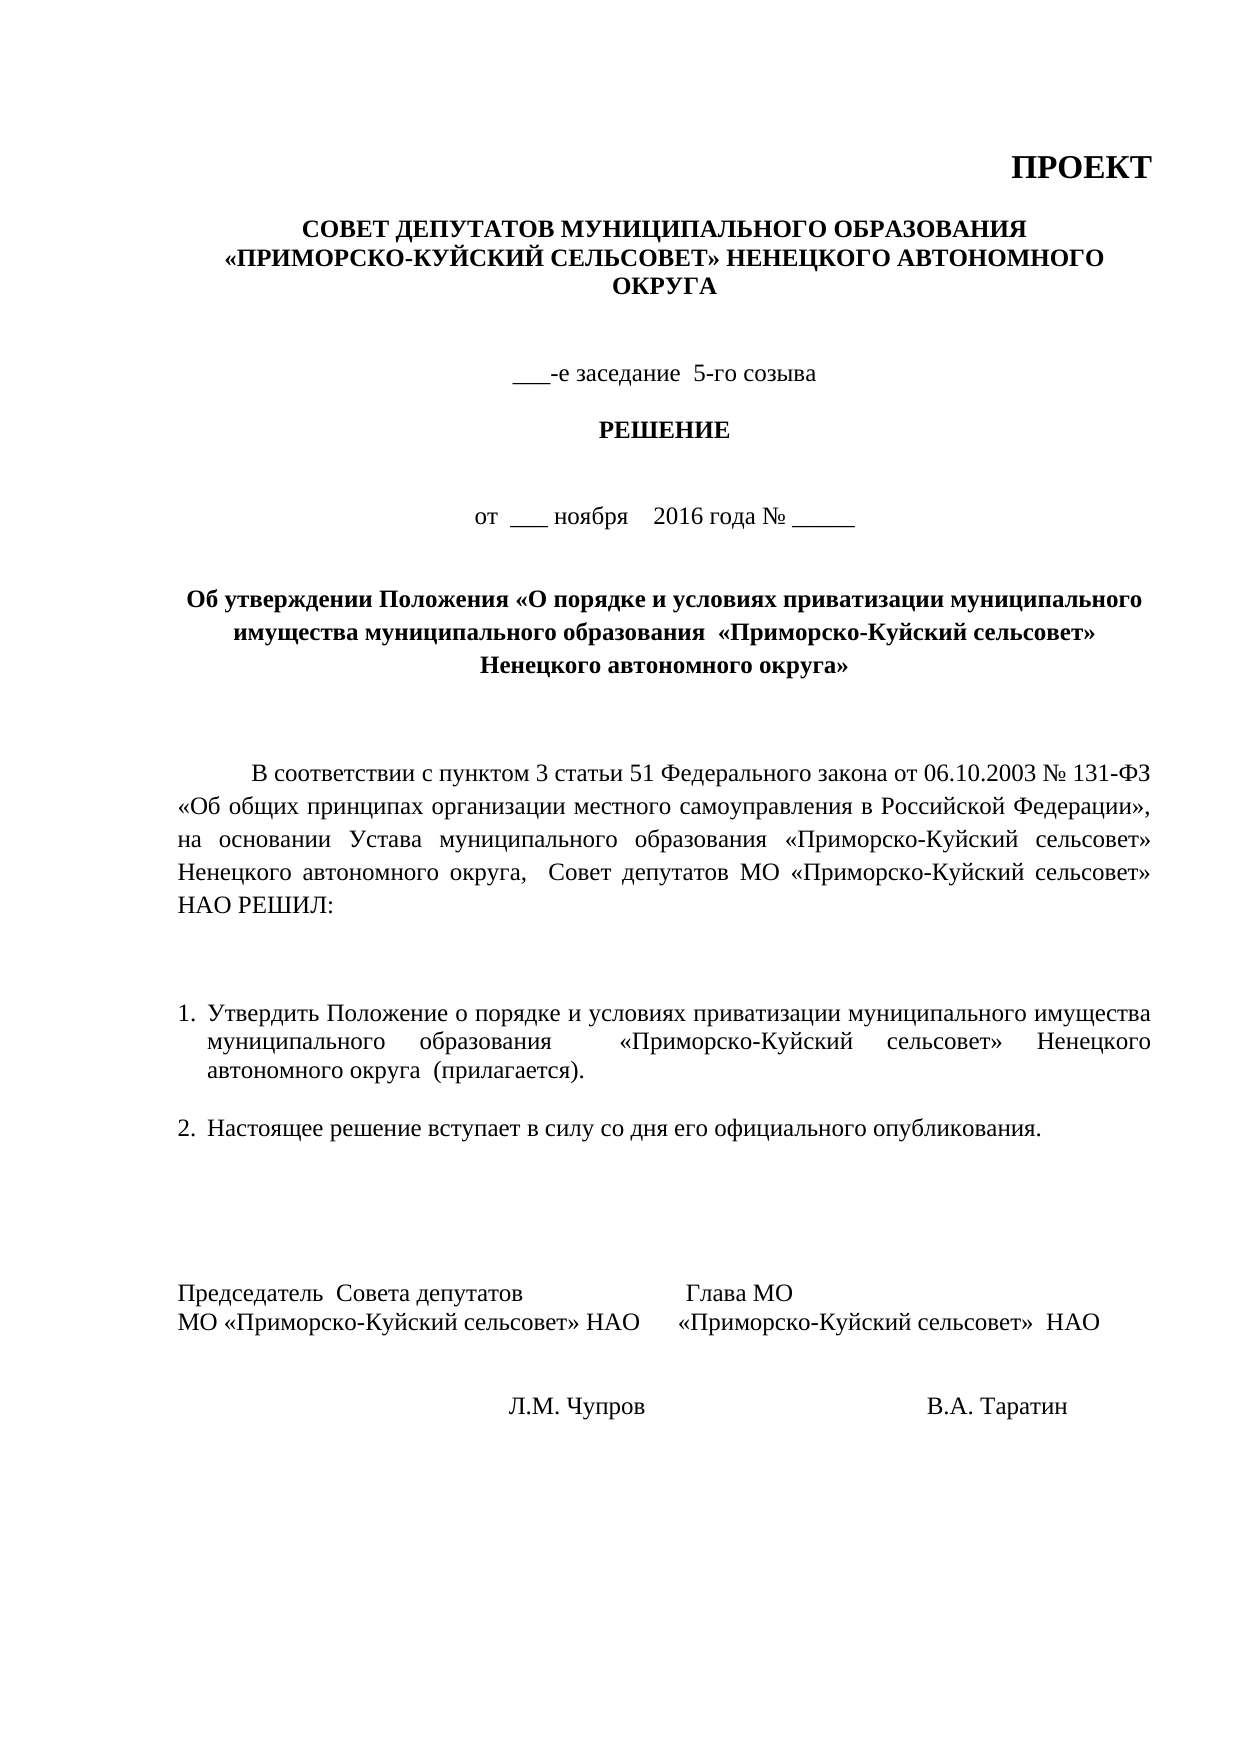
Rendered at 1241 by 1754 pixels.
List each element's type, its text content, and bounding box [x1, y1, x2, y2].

text ПРОЕКТ [177, 118, 1152, 185]
list Утвердить Положение о порядке и условиях приватизации муниципального имущества муниципального образования «Приморско-Куйский сельсовет» Ненецкого автономного округа (прилагается). [177, 998, 1152, 1084]
title от ___ ноября 2016 года № _____ [177, 501, 1152, 530]
text «ПРИМОРСКО-КУЙСКИЙ СЕЛЬСОВЕТ» НЕНЕЦКОГО АВТОНОМНОГО ОКРУГА [177, 243, 1152, 300]
title РЕШЕНИЕ [177, 415, 1152, 444]
text СОВЕТ ДЕПУТАТОВ МУНИЦИПАЛЬНОГО ОБРАЗОВАНИЯ [177, 214, 1152, 243]
text Председатель Совета депутатов Глава МО [177, 1278, 1152, 1307]
text Об утверждении Положения «О порядке и условиях приватизации муниципального имущества муниципального образования «Приморско-Куйский сельсовет» Ненецкого автономного округа» [177, 584, 1152, 679]
text МО «Приморско-Куйский сельсовет» НАО «Приморско-Куйский сельсовет» НАО [177, 1307, 1152, 1335]
text В соответствии с пунктом 3 статьи 51 Федерального закона от 06.10.2003 № 131-ФЗ «Об общих принципах организации местного самоуправления в Российской Федерации», на основании Устава муниципального образования «Приморско-Куйский сельсовет» Ненецкого автономного округа, Совет депутатов МО «Приморско-Куйский сельсовет» НАО РЕШИЛ: [177, 758, 1152, 919]
title ___-е заседание 5-го созыва [177, 358, 1152, 386]
text Л.М. Чупров В.А. Таратин [177, 1391, 1152, 1420]
list Настоящее решение вступает в силу со дня его официального опубликования. [177, 1113, 1152, 1141]
